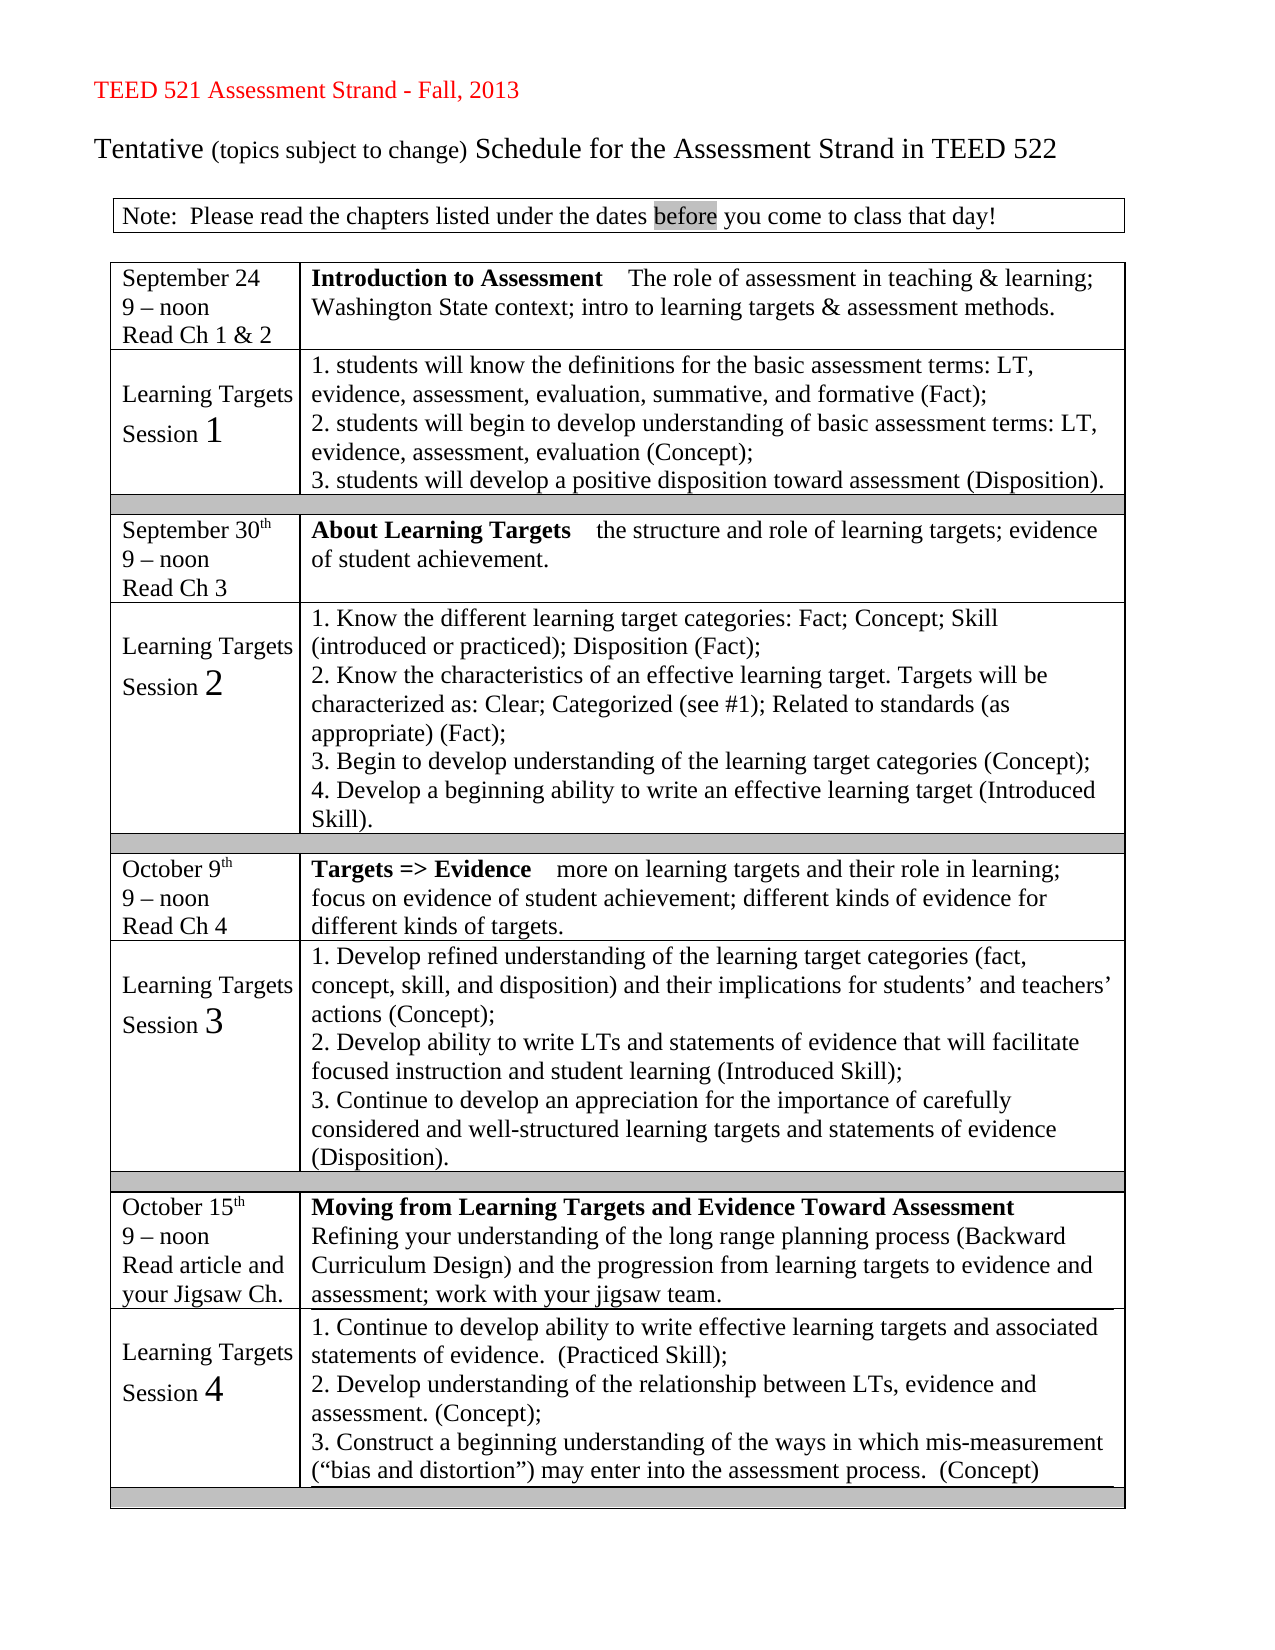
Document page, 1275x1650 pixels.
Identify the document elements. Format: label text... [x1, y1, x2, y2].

table_cell Learning Targets Session 2 [111, 603, 299, 833]
text Note: Please read the chapters listed under the dates before you come to class that day! [114, 199, 1124, 232]
table_cell October 15th 9 – noon Read article and your Jigsaw Ch. [111, 1193, 299, 1307]
table_cell October 9th 9 – noon Read Ch 4 [111, 854, 299, 940]
text Tentative (topics subject to change) Schedule for the Assessment Strand in TEED 522 [94, 131, 1199, 165]
table_cell [111, 495, 1124, 514]
table_header September 24 9 – noon Read Ch 1 & 2 [111, 263, 299, 349]
table_cell 1. Continue to develop ability to write effective learning targets and associated statements of evidence. (Practiced Skill); 2. Develop understanding of the relationship between LTs, evidence and assessment. (Concept); 3. Construct a beginning understanding of the ways in which mis-measurement (“bias and distortion”) may enter into the assessment process. (Concept) [301, 1309, 1124, 1487]
table_cell Targets => Evidence more on learning targets and their role in learning; focus on evidence of student achievement; different kinds of evidence for different kinds of targets. [301, 854, 1124, 940]
table_cell Moving from Learning Targets and Evidence Toward Assessment Refining your understanding of the long range planning process (Backward Curriculum Design) and the progression from learning targets to evidence and assessment; work with your jigsaw team. [301, 1193, 1124, 1307]
table_cell Learning Targets Session 4 [111, 1309, 299, 1487]
table_cell [111, 1488, 1124, 1507]
table_cell Learning Targets Session 3 [111, 941, 299, 1171]
table_cell 1. Develop refined understanding of the learning target categories (fact, concept, skill, and disposition) and their implications for students’ and teachers’ actions (Concept); 2. Develop ability to write LTs and statements of evidence that will facilitate focused instruction and student learning (Introduced Skill); 3. Continue to develop an appreciation for the importance of carefully considered and well-structured learning targets and statements of evidence (Disposition). [301, 941, 1124, 1171]
table_cell Learning Targets Session 1 [111, 350, 299, 494]
table_cell About Learning Targets the structure and role of learning targets; evidence of student achievement. [301, 515, 1124, 602]
table_cell 1. Know the different learning target categories: Fact; Concept; Skill (introduced or practiced); Disposition (Fact); 2. Know the characteristics of an effective learning target. Targets will be characterized as: Clear; Categorized (see #1); Related to standards (as appropriate) (Fact); 3. Begin to develop understanding of the learning target categories (Concept); 4. Develop a beginning ability to write an effective learning target (Introduced Skill). [301, 603, 1124, 833]
table_cell 1. students will know the definitions for the basic assessment terms: LT, evidence, assessment, evaluation, summative, and formative (Fact); 2. students will begin to develop understanding of basic assessment terms: LT, evidence, assessment, evaluation (Concept); 3. students will develop a positive disposition toward assessment (Disposition). [301, 350, 1124, 494]
table_cell [111, 834, 1124, 853]
table_header Introduction to Assessment The role of assessment in teaching & learning; Washington State context; intro to learning targets & assessment methods. [301, 263, 1124, 349]
table_cell [111, 1172, 1124, 1191]
table_cell September 30th 9 – noon Read Ch 3 [111, 515, 299, 602]
